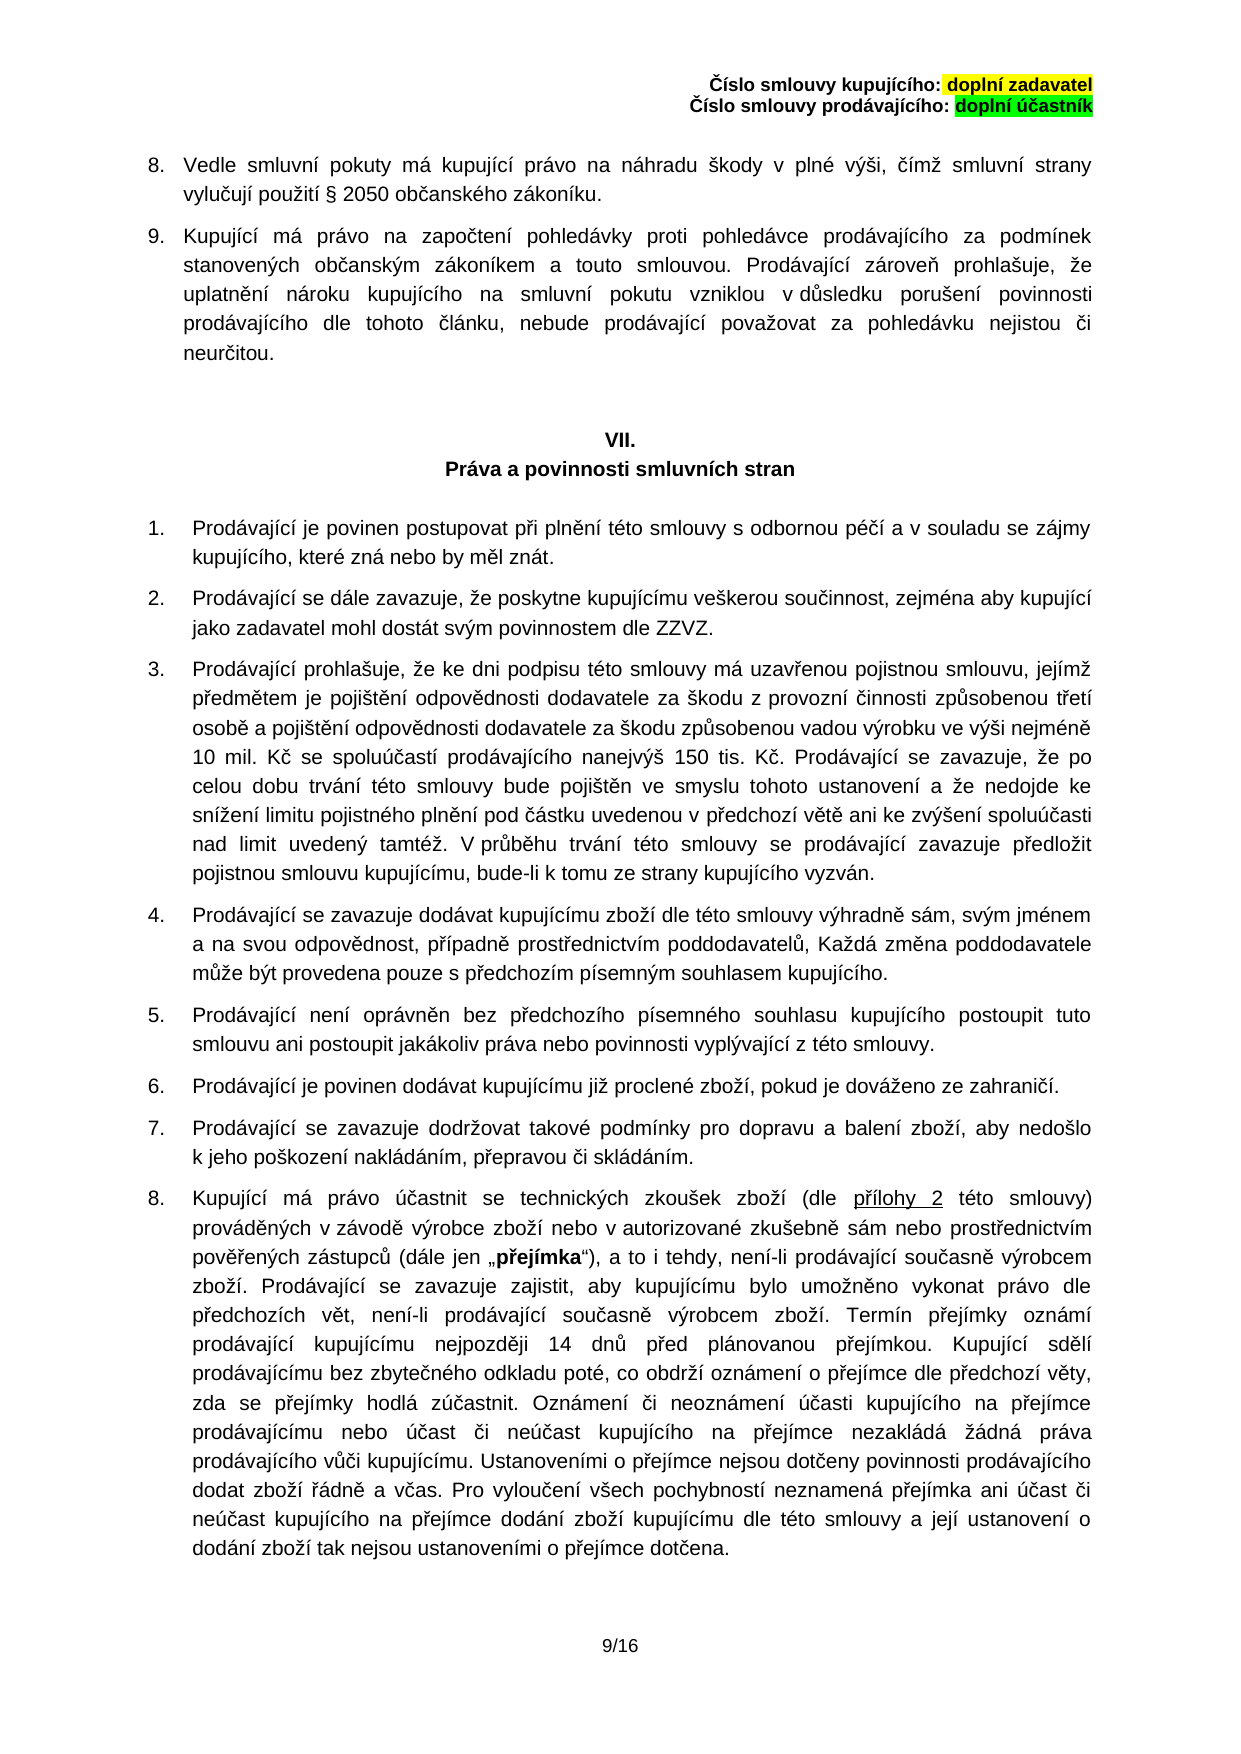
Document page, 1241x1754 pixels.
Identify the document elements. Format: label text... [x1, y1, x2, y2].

text Práva a povinnosti smluvních stran [148, 452, 1093, 481]
list Prodávající není oprávněn bez předchozího písemného souhlasu kupujícího postoupit tuto smlouvu ani postoupit jakákoliv práva nebo povinnosti vyplývající z této smlouvy. [148, 998, 1093, 1056]
list Prodávající je povinen dodávat kupujícímu již proclené zboží, pokud je dováženo ze zahraničí. [148, 1068, 1093, 1098]
list Prodávající se dále zavazuje, že poskytne kupujícímu veškerou součinnost, zejména aby kupující jako zadavatel mohl dostát svým povinnostem dle ZZVZ. [148, 581, 1093, 639]
list Prodávající je povinen postupovat při plnění této smlouvy s odbornou péčí a v souladu se zájmy kupujícího, které zná nebo by měl znát. [148, 510, 1093, 568]
list Kupující má právo účastnit se technických zkoušek zboží (dle přílohy 2 této smlouvy) prováděných v závodě výrobce zboží nebo v autorizované zkušebně sám nebo prostřednictvím pověřených zástupců (dále jen „přejímka“), a to i tehdy, není-li prodávající současně výrobcem zboží. Prodávající se zavazuje zajistit, aby kupujícímu bylo umožněno vykonat právo dle předchozích vět, není-li prodávající současně výrobcem zboží. Termín přejímky oznámí prodávající kupujícímu nejpozději 14 dnů před plánovanou přejímkou. Kupující sdělí prodávajícímu bez zbytečného odkladu poté, co obdrží oznámení o přejímce dle předchozí věty, zda se přejímky hodlá zúčastnit. Oznámení či neoznámení účasti kupujícího na přejímce prodávajícímu nebo účast či neúčast kupujícího na přejímce nezakládá žádná práva prodávajícího vůči kupujícímu. Ustanoveními o přejímce nejsou dotčeny povinnosti prodávajícího dodat zboží řádně a včas. Pro vyloučení všech pochybností neznamená přejímka ani účast či neúčast kupujícího na přejímce dodání zboží kupujícímu dle této smlouvy a její ustanovení o dodání zboží tak nejsou ustanoveními o přejímce dotčena. [148, 1181, 1093, 1560]
list Prodávající se zavazuje dodávat kupujícímu zboží dle této smlouvy výhradně sám, svým jménem a na svou odpovědnost, případně prostřednictvím poddodavatelů, Každá změna poddodavatele může být provedena pouze s předchozím písemným souhlasem kupujícího. [148, 898, 1093, 985]
list Vedle smluvní pokuty má kupující právo na náhradu škody v plné výši, čímž smluvní strany vylučují použití § 2050 občanského zákoníku. [148, 148, 1093, 206]
list Prodávající se zavazuje dodržovat takové podmínky pro dopravu a balení zboží, aby nedošlo k jeho poškození nakládáním, přepravou či skládáním. [148, 1110, 1093, 1168]
list Kupující má právo na započtení pohledávky proti pohledávce prodávajícího za podmínek stanovených občanským zákoníkem a touto smlouvou. Prodávající zároveň prohlašuje, že uplatnění nároku kupujícího na smluvní pokutu vzniklou v důsledku porušení povinnosti prodávajícího dle tohoto článku, nebude prodávající považovat za pohledávku nejistou či neurčitou. [148, 218, 1093, 364]
list Prodávající prohlašuje, že ke dni podpisu této smlouvy má uzavřenou pojistnou smlouvu, jejímž předmětem je pojištění odpovědnosti dodavatele za škodu z provozní činnosti způsobenou třetí osobě a pojištění odpovědnosti dodavatele za škodu způsobenou vadou výrobku ve výši nejméně 10 mil. Kč se spoluúčastí prodávajícího nanejvýš 150 tis. Kč. Prodávající se zavazuje, že po celou dobu trvání této smlouvy bude pojištěn ve smyslu tohoto ustanovení a že nedojde ke snížení limitu pojistného plnění pod částku uvedenou v předchozí větě ani ke zvýšení spoluúčasti nad limit uvedený tamtéž. V průběhu trvání této smlouvy se prodávající zavazuje předložit pojistnou smlouvu kupujícímu, bude-li k tomu ze strany kupujícího vyzván. [148, 652, 1093, 885]
text VII. [148, 423, 1093, 452]
